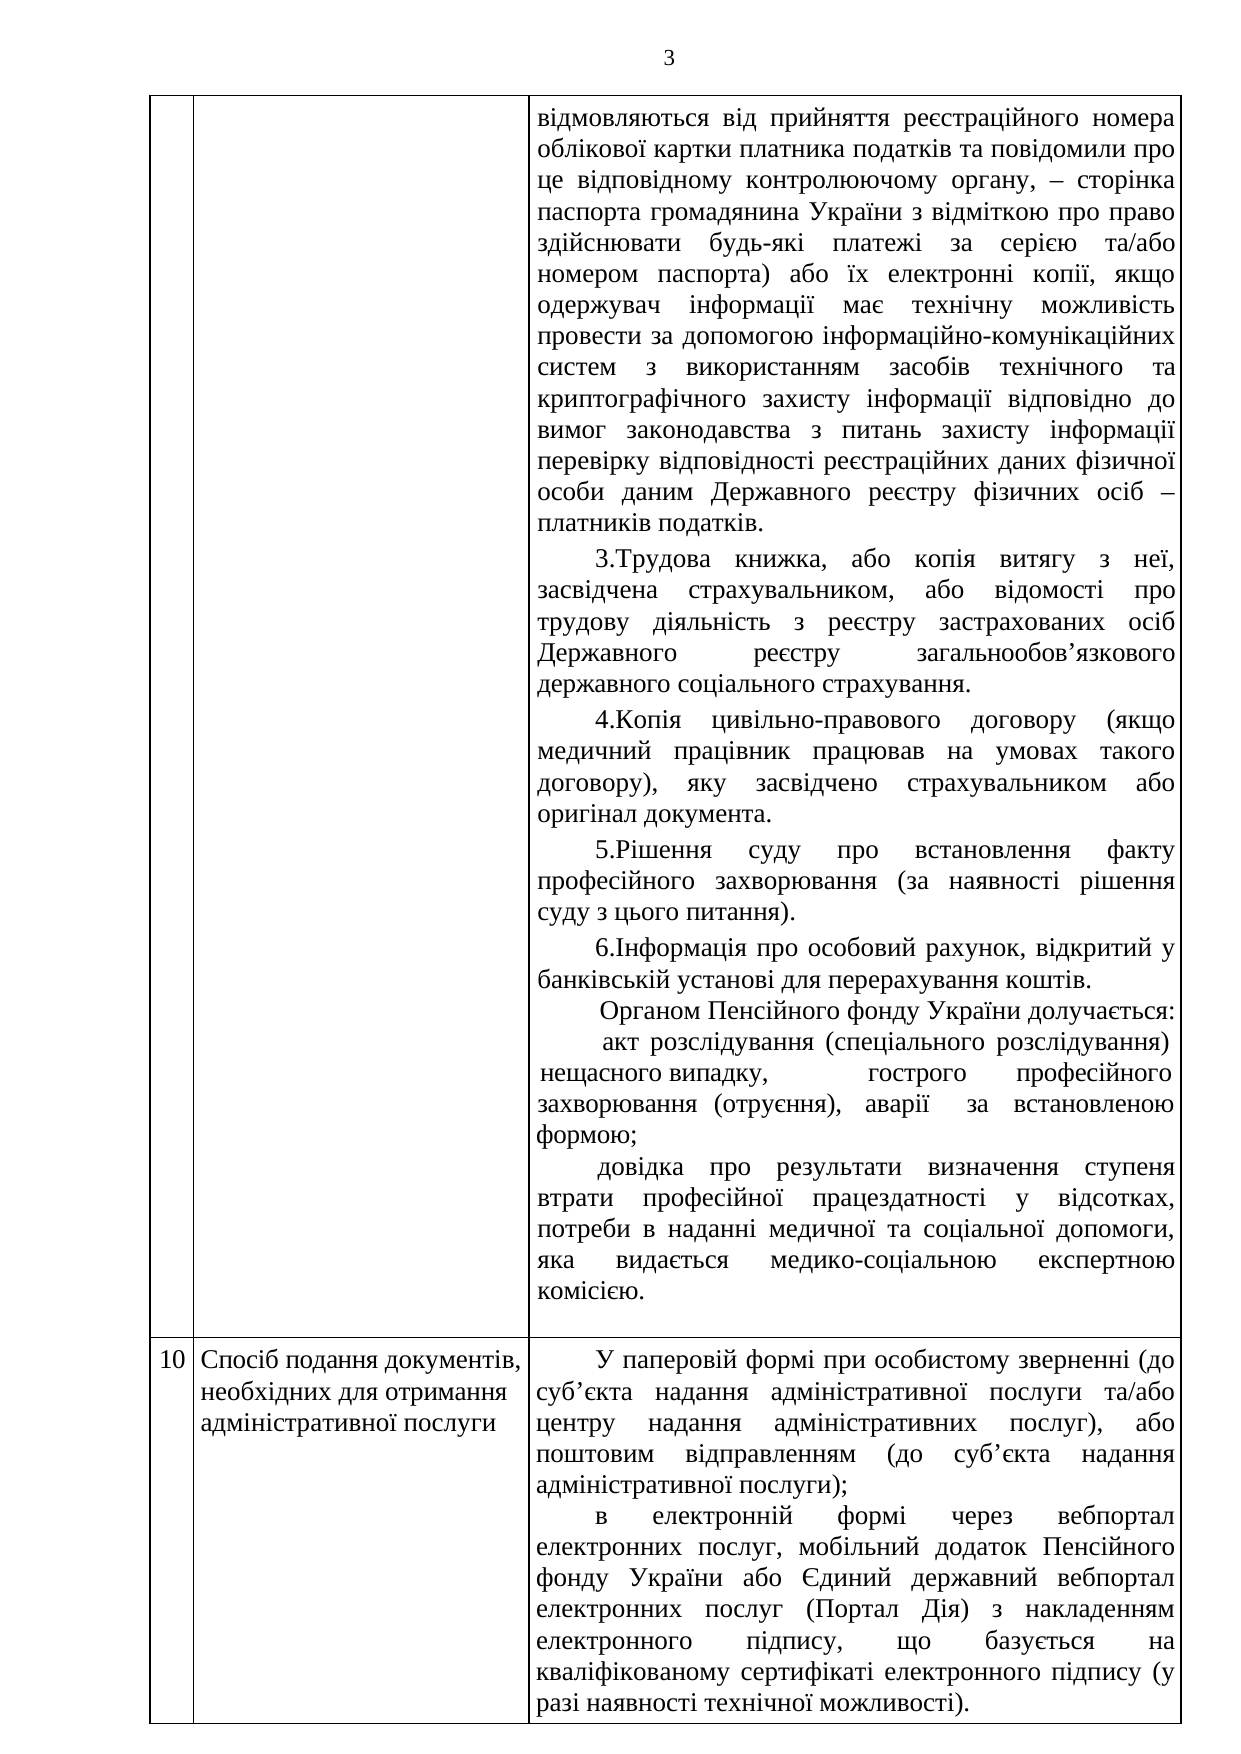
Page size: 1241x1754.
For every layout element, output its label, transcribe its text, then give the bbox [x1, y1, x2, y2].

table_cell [530, 96, 1180, 1337]
table_cell Спосіб подання документів, необхідних для отримання адміністративної послуги [194, 1338, 528, 1723]
table_cell 10 [151, 1338, 193, 1723]
table_cell [151, 96, 193, 1337]
table_cell [194, 96, 528, 1337]
table_cell У паперовій формі при особистому зверненні (до суб’єкта надання адміністративної послуги та/або центру надання адміністративних послуг), або поштовим відправленням (до суб’єкта надання адміністративної послуги); в електронній формі через вебпортал електронних послуг, мобільний додаток Пенсійного фонду України або Єдиний державний вебпортал електронних послуг (Портал Дія) з накладенням електронного підпису, що базується на кваліфікованому сертифікаті електронного підпису (у разі наявності технічної можливості). [530, 1338, 1180, 1723]
